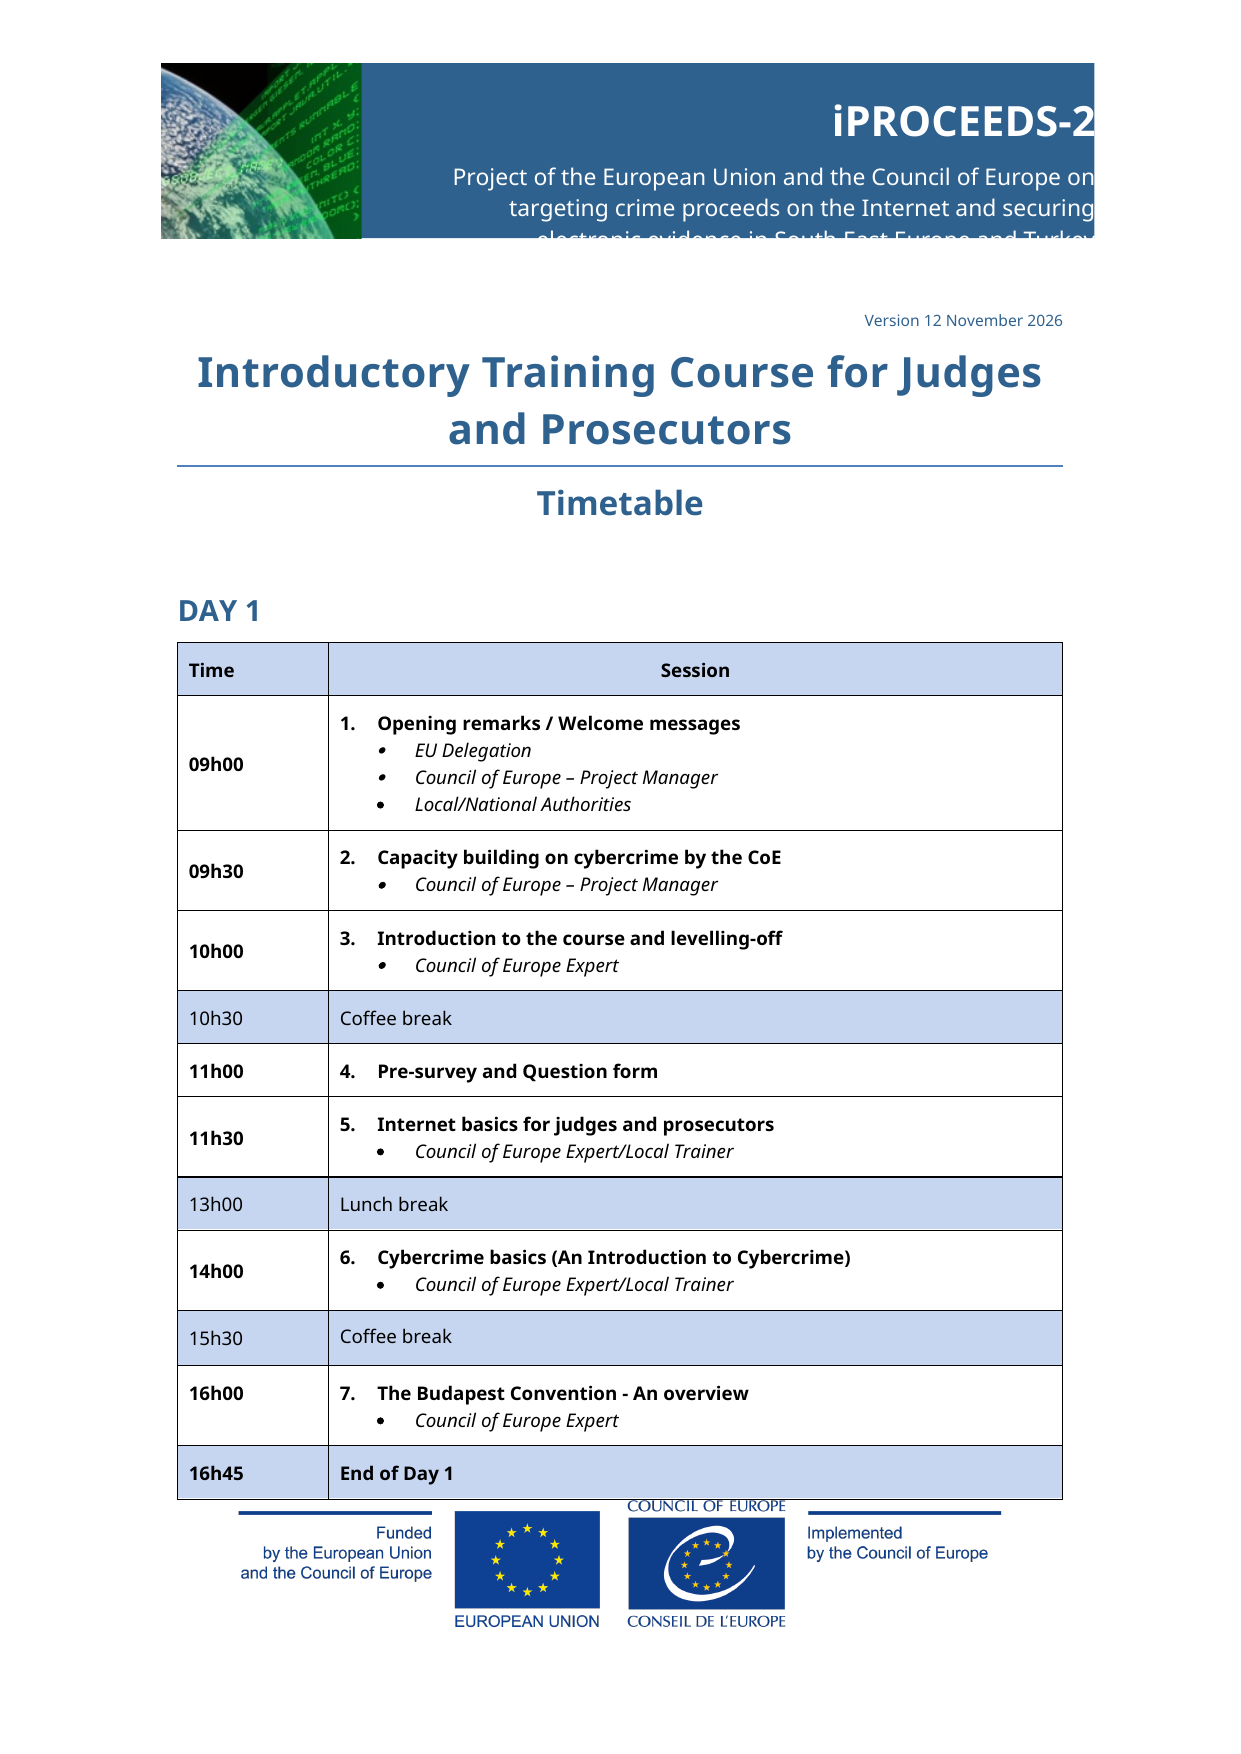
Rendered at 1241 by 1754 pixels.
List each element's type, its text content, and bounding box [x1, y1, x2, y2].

table_cell Internet basics for judges and prosecutors Council of Europe Expert/Local Trainer [329, 1097, 1062, 1176]
picture [237, 1499, 1002, 1628]
table_cell End of Day 1 [329, 1446, 1062, 1498]
table_cell 15h30 [178, 1311, 328, 1365]
table_cell 10h00 [178, 911, 328, 990]
table_cell Pre-survey and Question form [329, 1044, 1062, 1096]
table_cell Capacity building on cybercrime by the CoE Council of Europe – Project Manager [329, 831, 1062, 910]
table_cell Coffee break [329, 991, 1062, 1043]
table_cell Introduction to the course and levelling-off Council of Europe Expert [329, 911, 1062, 990]
picture [161, 63, 362, 239]
text DAY 1 [177, 590, 1063, 629]
table_cell 16h45 [178, 1446, 328, 1498]
table_cell Opening remarks / Welcome messages EU Delegation Council of Europe – Project Manager Local/National Authorities [329, 696, 1062, 829]
table_cell 09h00 [178, 696, 328, 829]
text Version 19 January 2021 [177, 304, 1063, 331]
table_cell 13h00 [178, 1178, 328, 1229]
table_cell 11h30 [178, 1097, 328, 1176]
table_cell 14h00 [178, 1231, 328, 1310]
table_cell Cybercrime basics (An Introduction to Cybercrime) Council of Europe Expert/Local Trainer [329, 1231, 1062, 1310]
table_cell 09h30 [178, 831, 328, 910]
table_cell 16h00 [178, 1366, 328, 1445]
text Timetable [177, 480, 1063, 525]
table_cell 11h00 [178, 1044, 328, 1096]
table_header Session [329, 643, 1062, 695]
table_cell Coffee break [329, 1311, 1062, 1365]
table_cell 10h30 [178, 991, 328, 1043]
table_header Time [178, 643, 328, 695]
title Introductory Training Course for Judges and Prosecutors [177, 343, 1063, 465]
table_cell The Budapest Convention - An overview Council of Europe Expert [329, 1366, 1062, 1445]
table_cell Lunch break [329, 1178, 1062, 1229]
